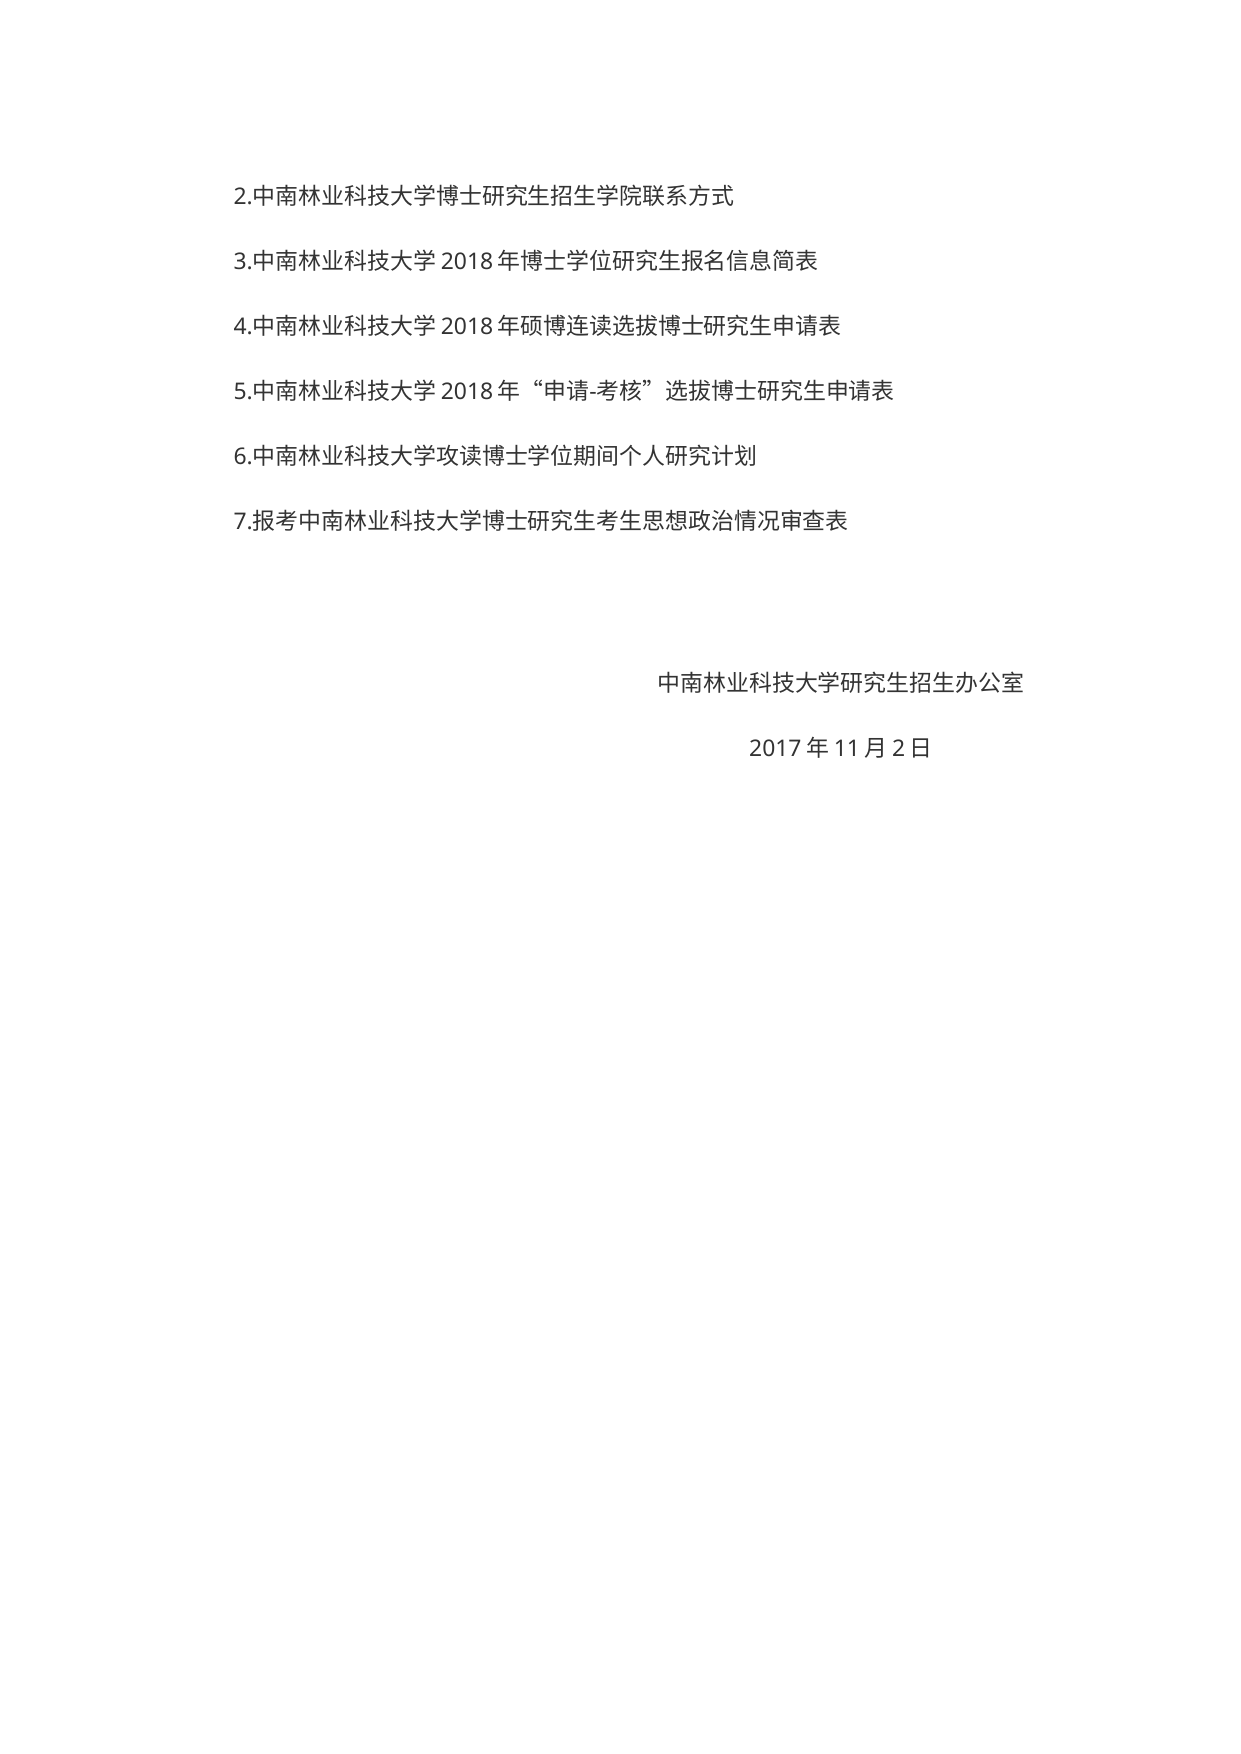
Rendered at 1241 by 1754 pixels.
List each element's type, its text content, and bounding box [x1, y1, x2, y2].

text 2017年11月2日 [187, 714, 1053, 779]
text 5.中南林业科技大学2018年“申请-考核”选拔博士研究生申请表 [187, 357, 1053, 422]
text 2.中南林业科技大学博士研究生招生学院联系方式 [187, 162, 1053, 227]
text 6.中南林业科技大学攻读博士学位期间个人研究计划 [187, 422, 1053, 487]
text 中南林业科技大学研究生招生办公室 [187, 649, 1053, 714]
text 7.报考中南林业科技大学博士研究生考生思想政治情况审查表 [187, 487, 1053, 552]
text 4.中南林业科技大学2018年硕博连读选拔博士研究生申请表 [187, 292, 1053, 357]
text 3.中南林业科技大学2018年博士学位研究生报名信息简表 [187, 227, 1053, 292]
